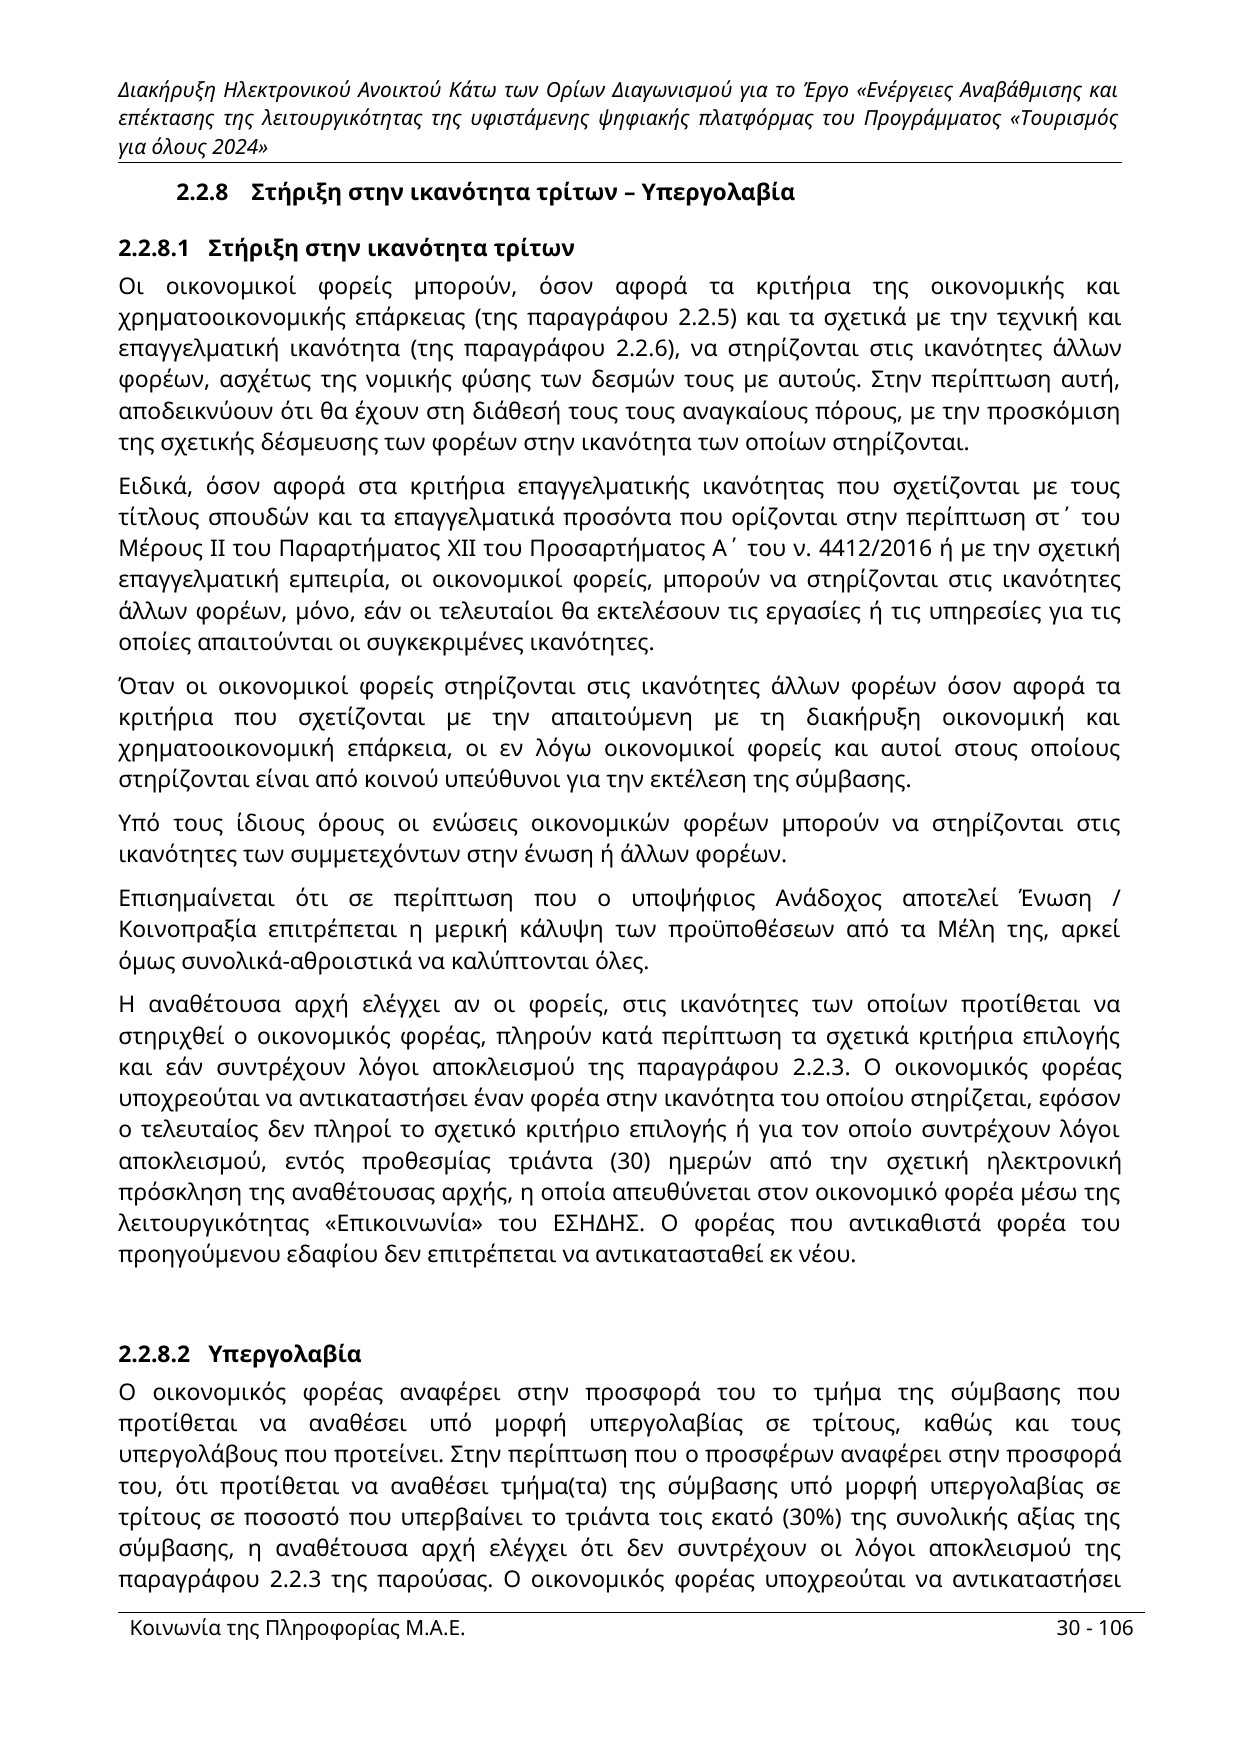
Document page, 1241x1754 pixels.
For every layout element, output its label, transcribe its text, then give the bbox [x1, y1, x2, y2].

text Η αναθέτουσα αρχή ελέγχει αν οι φορείς, στις ικανότητες των οποίων προτίθεται να στηριχθεί ο οικονομικός φορέας, πληρούν κατά περίπτωση τα σχετικά κριτήρια επιλογής και εάν συντρέχουν λόγοι αποκλεισμού της παραγράφου 2.2.3. Ο οικονομικός φορέας υποχρεούται να αντικαταστήσει έναν φορέα στην ικανότητα του οποίου στηρίζεται, εφόσον ο τελευταίος δεν πληροί το σχετικό κριτήριο επιλογής ή για τον οποίο συντρέχουν λόγοι αποκλεισμού, εντός προθεσμίας τριάντα (30) ημερών από την σχετική ηλεκτρονική πρόσκληση της αναθέτουσας αρχής, η οποία απευθύνεται στον οικονομικό φορέα μέσω της λειτουργικότητας «Επικοινωνία» του ΕΣΗΔΗΣ. Ο φορέας που αντικαθιστά φορέα του προηγούμενου εδαφίου δεν επιτρέπεται να αντικατασταθεί εκ νέου. [118, 988, 1122, 1270]
subtitle Στήριξη στην ικανότητα τρίτων – Υπεργολαβία [176, 176, 1122, 207]
subtitle Στήριξη στην ικανότητα τρίτων [118, 232, 1122, 263]
text Υπό τους ίδιους όρους οι ενώσεις οικονομικών φορέων μπορούν να στηρίζονται στις ικανότητες των συμμετεχόντων στην ένωση ή άλλων φορέων. [118, 807, 1122, 870]
text Όταν οι οικονομικοί φορείς στηρίζονται στις ικανότητες άλλων φορέων όσον αφορά τα κριτήρια που σχετίζονται με την απαιτούμενη με τη διακήρυξη οικονομική και χρηματοοικονομική επάρκεια, οι εν λόγω οικονομικοί φορείς και αυτοί στους οποίους στηρίζονται είναι από κοινού υπεύθυνοι για την εκτέλεση της σύμβασης. [118, 670, 1122, 795]
subtitle Υπεργολαβία [118, 1338, 1122, 1370]
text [118, 1376, 1122, 1595]
text Οι οικονομικοί φορείς μπορούν, όσον αφορά τα κριτήρια της οικονομικής και χρηματοοικονομικής επάρκειας (της παραγράφου 2.2.5) και τα σχετικά με την τεχνική και επαγγελματική ικανότητα (της παραγράφου 2.2.6), να στηρίζονται στις ικανότητες άλλων φορέων, ασχέτως της νομικής φύσης των δεσμών τους με αυτούς. Στην περίπτωση αυτή, αποδεικνύουν ότι θα έχουν στη διάθεσή τους τους αναγκαίους πόρους, με την προσκόμιση της σχετικής δέσμευσης των φορέων στην ικανότητα των οποίων στηρίζονται. [118, 270, 1122, 457]
text Ειδικά, όσον αφορά στα κριτήρια επαγγελματικής ικανότητας που σχετίζονται με τους τίτλους σπουδών και τα επαγγελματικά προσόντα που ορίζονται στην περίπτωση στ΄ του Μέρους ΙΙ του Παραρτήματος ΧΙΙ του Προσαρτήματος Α΄ του ν. 4412/2016 ή με την σχετική επαγγελματική εμπειρία, οι οικονομικοί φορείς, μπορούν να στηρίζονται στις ικανότητες άλλων φορέων, μόνο, εάν οι τελευταίοι θα εκτελέσουν τις εργασίες ή τις υπηρεσίες για τις οποίες απαιτούνται οι συγκεκριμένες ικανότητες. [118, 470, 1122, 657]
text Επισημαίνεται ότι σε περίπτωση που ο υποψήφιος Ανάδοχος αποτελεί Ένωση / Κοινοπραξία επιτρέπεται η μερική κάλυψη των προϋποθέσεων από τα Μέλη της, αρκεί όμως συνολικά-αθροιστικά να καλύπτονται όλες. [118, 882, 1122, 976]
